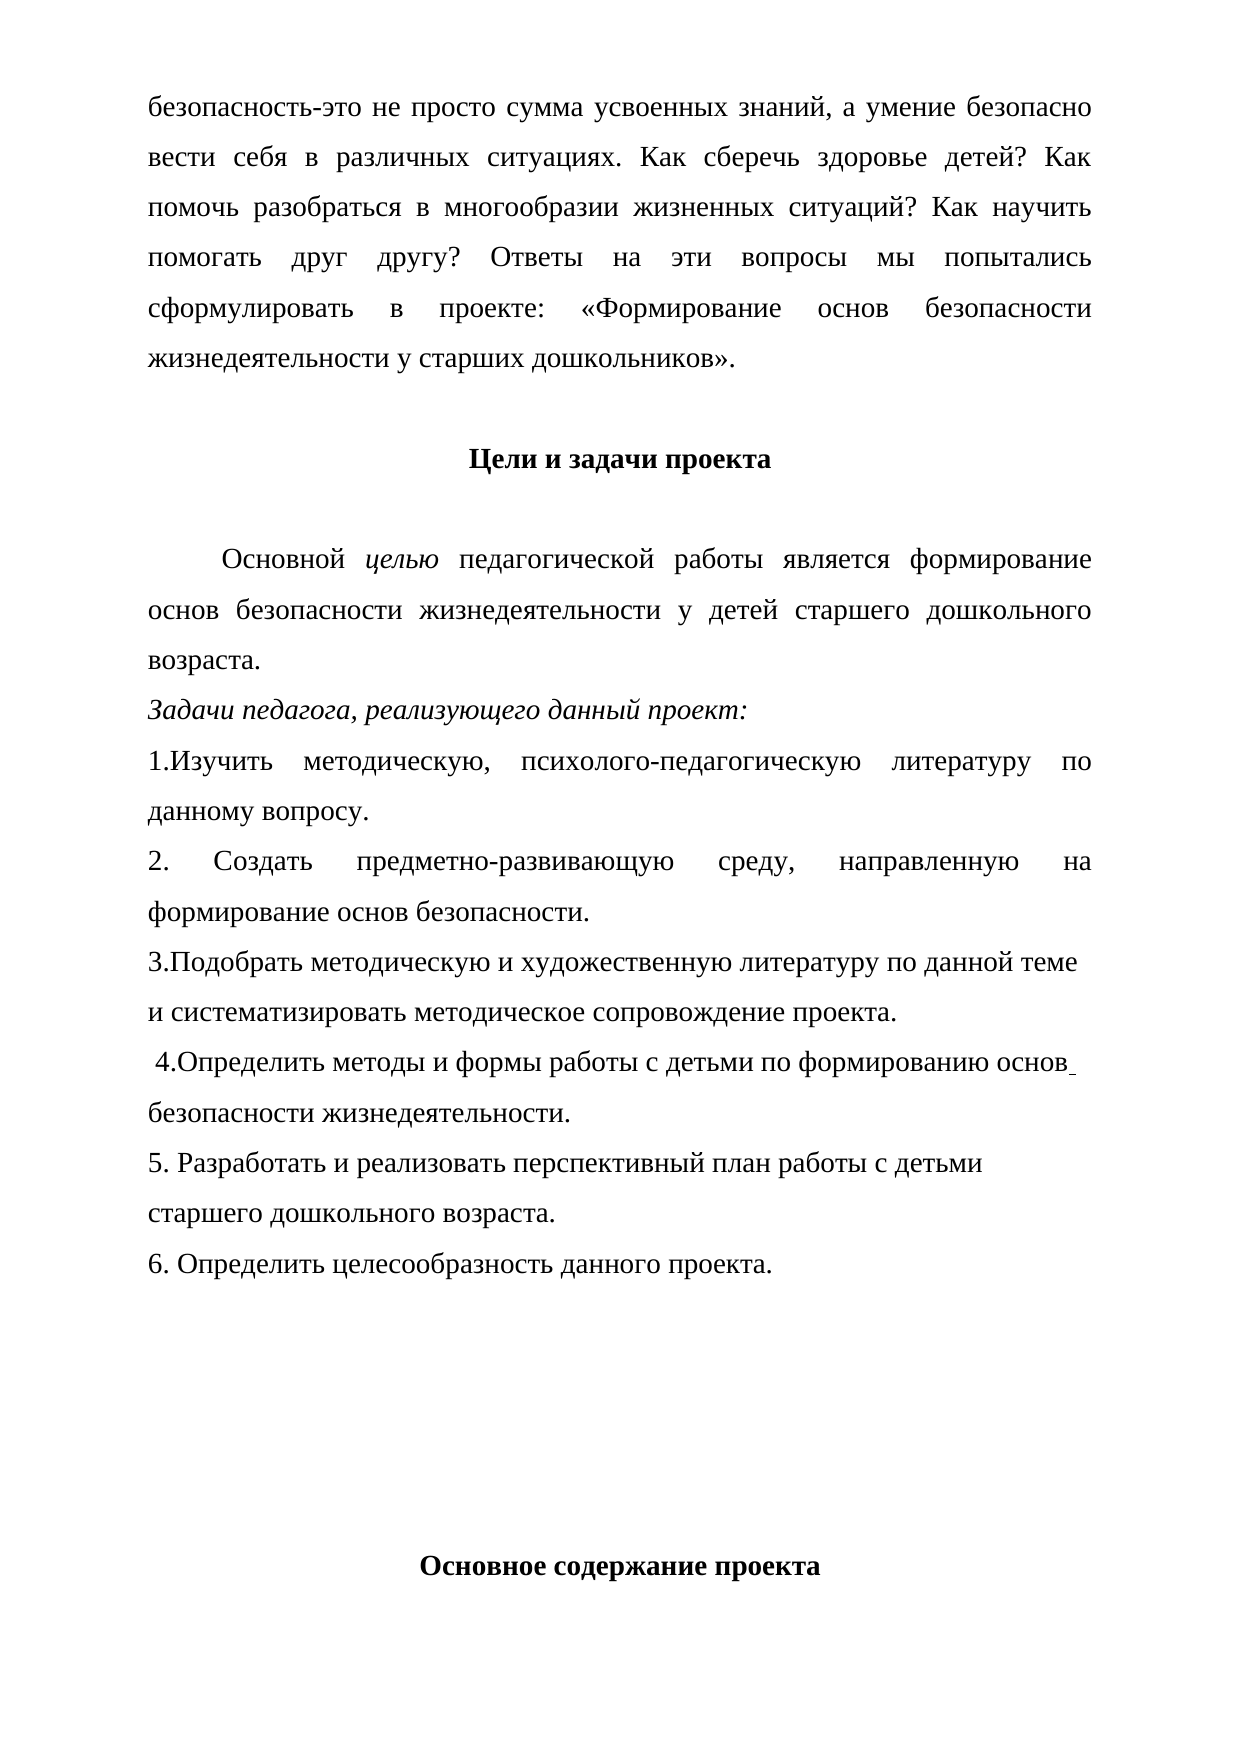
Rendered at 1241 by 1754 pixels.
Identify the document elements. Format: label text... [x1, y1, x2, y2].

text 3.Подобрать методическую и художественную литературу по данной теме и систематизировать методическое сопровождение проекта. [148, 944, 1092, 1028]
text 5. Разработать и реализовать перспективный план работы с детьми старшего дошкольного возраста. [148, 1145, 1092, 1229]
text 6. Определить целесообразность данного проекта. [148, 1246, 1092, 1279]
text 4.Определить методы и формы работы с детьми по формированию основ безопасности жизнедеятельности. [148, 1044, 1092, 1128]
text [148, 89, 1092, 374]
text Основное содержание проекта [148, 1548, 1092, 1581]
text Задачи педагога, реализующего данный проект: [148, 692, 1092, 726]
text 2. Создать предметно-развивающую среду, направленную на формирование основ безопасности. [148, 843, 1092, 927]
text Основной целью педагогической работы является формирование основ безопасности жизнедеятельности у детей старшего дошкольного возраста. [148, 541, 1092, 676]
text Цели и задачи проекта [148, 441, 1092, 474]
text 1.Изучить методическую, психолого-педагогическую литературу по данному вопросу. [148, 743, 1092, 827]
